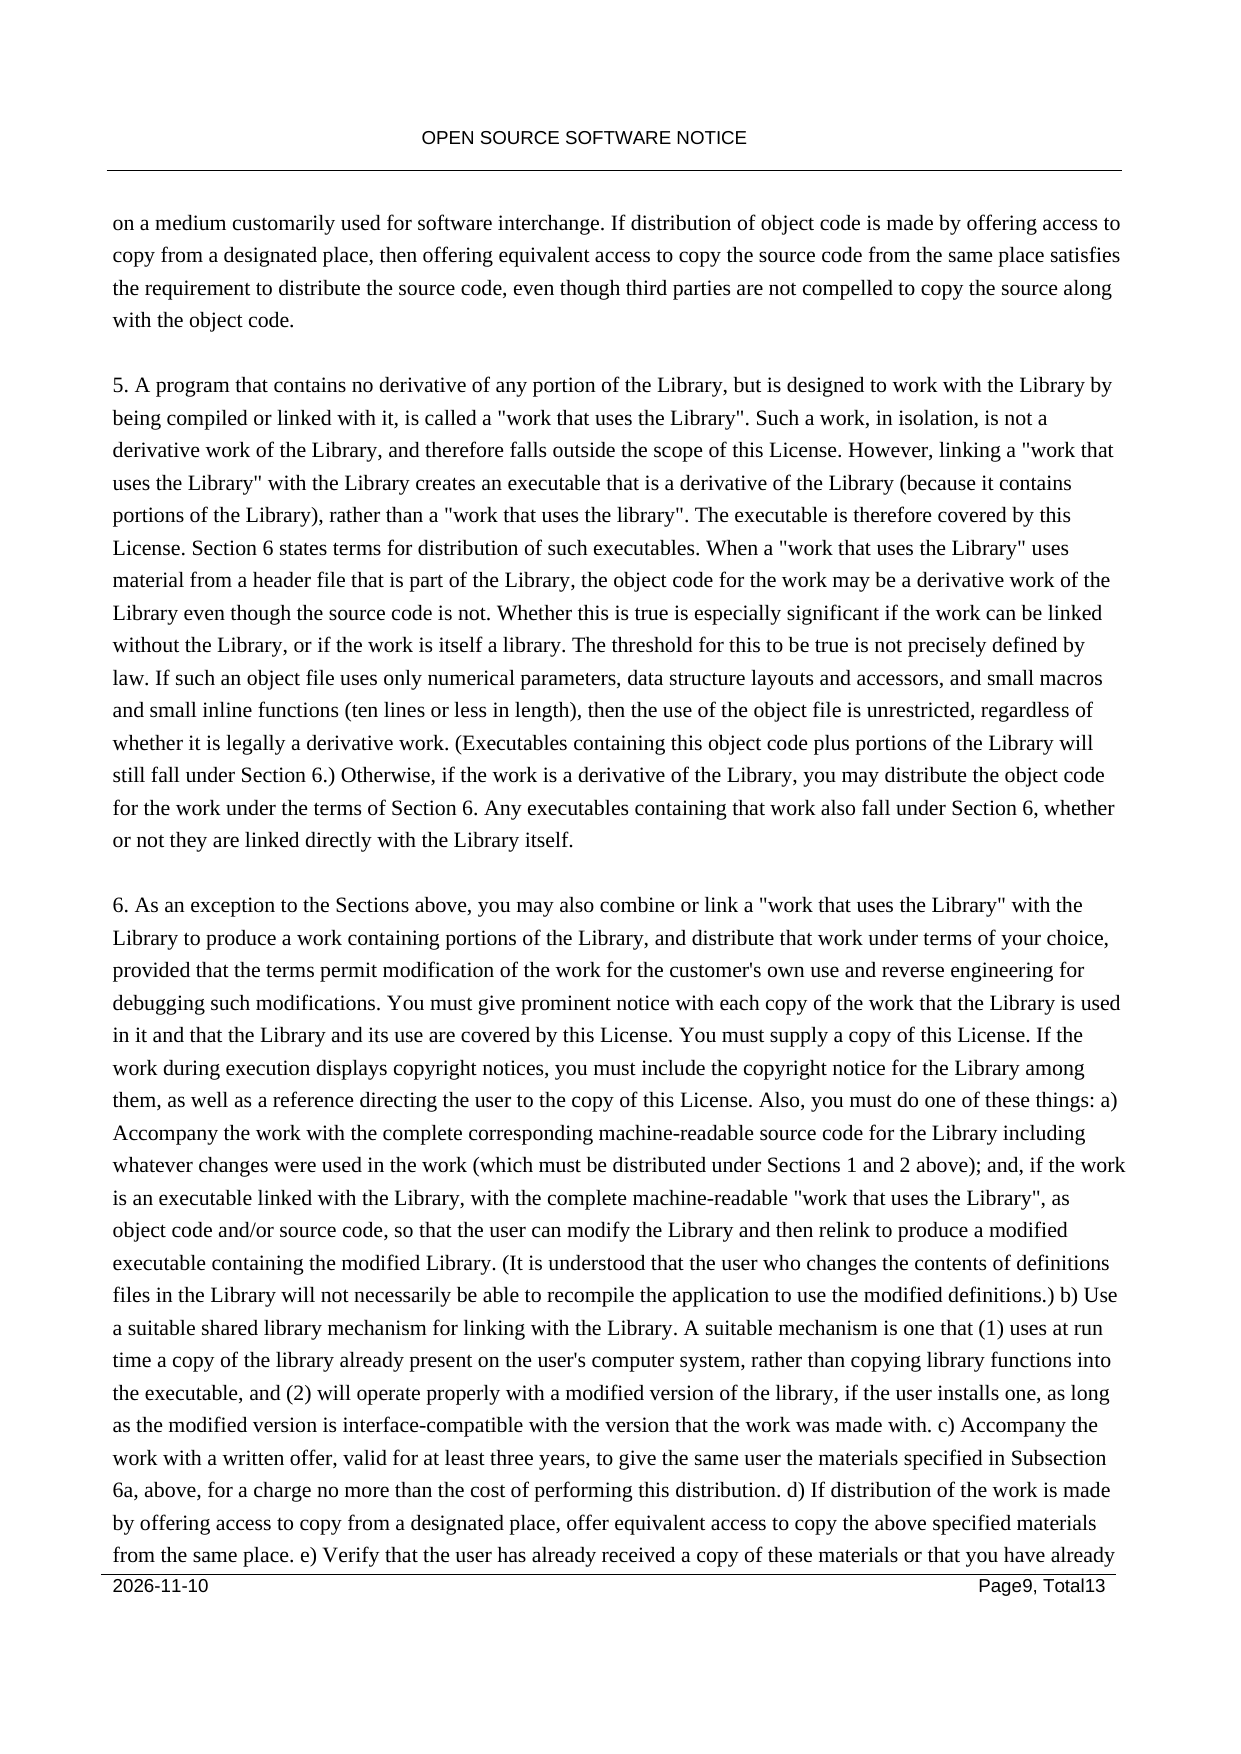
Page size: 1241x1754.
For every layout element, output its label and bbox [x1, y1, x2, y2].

text [112, 206, 1128, 1571]
